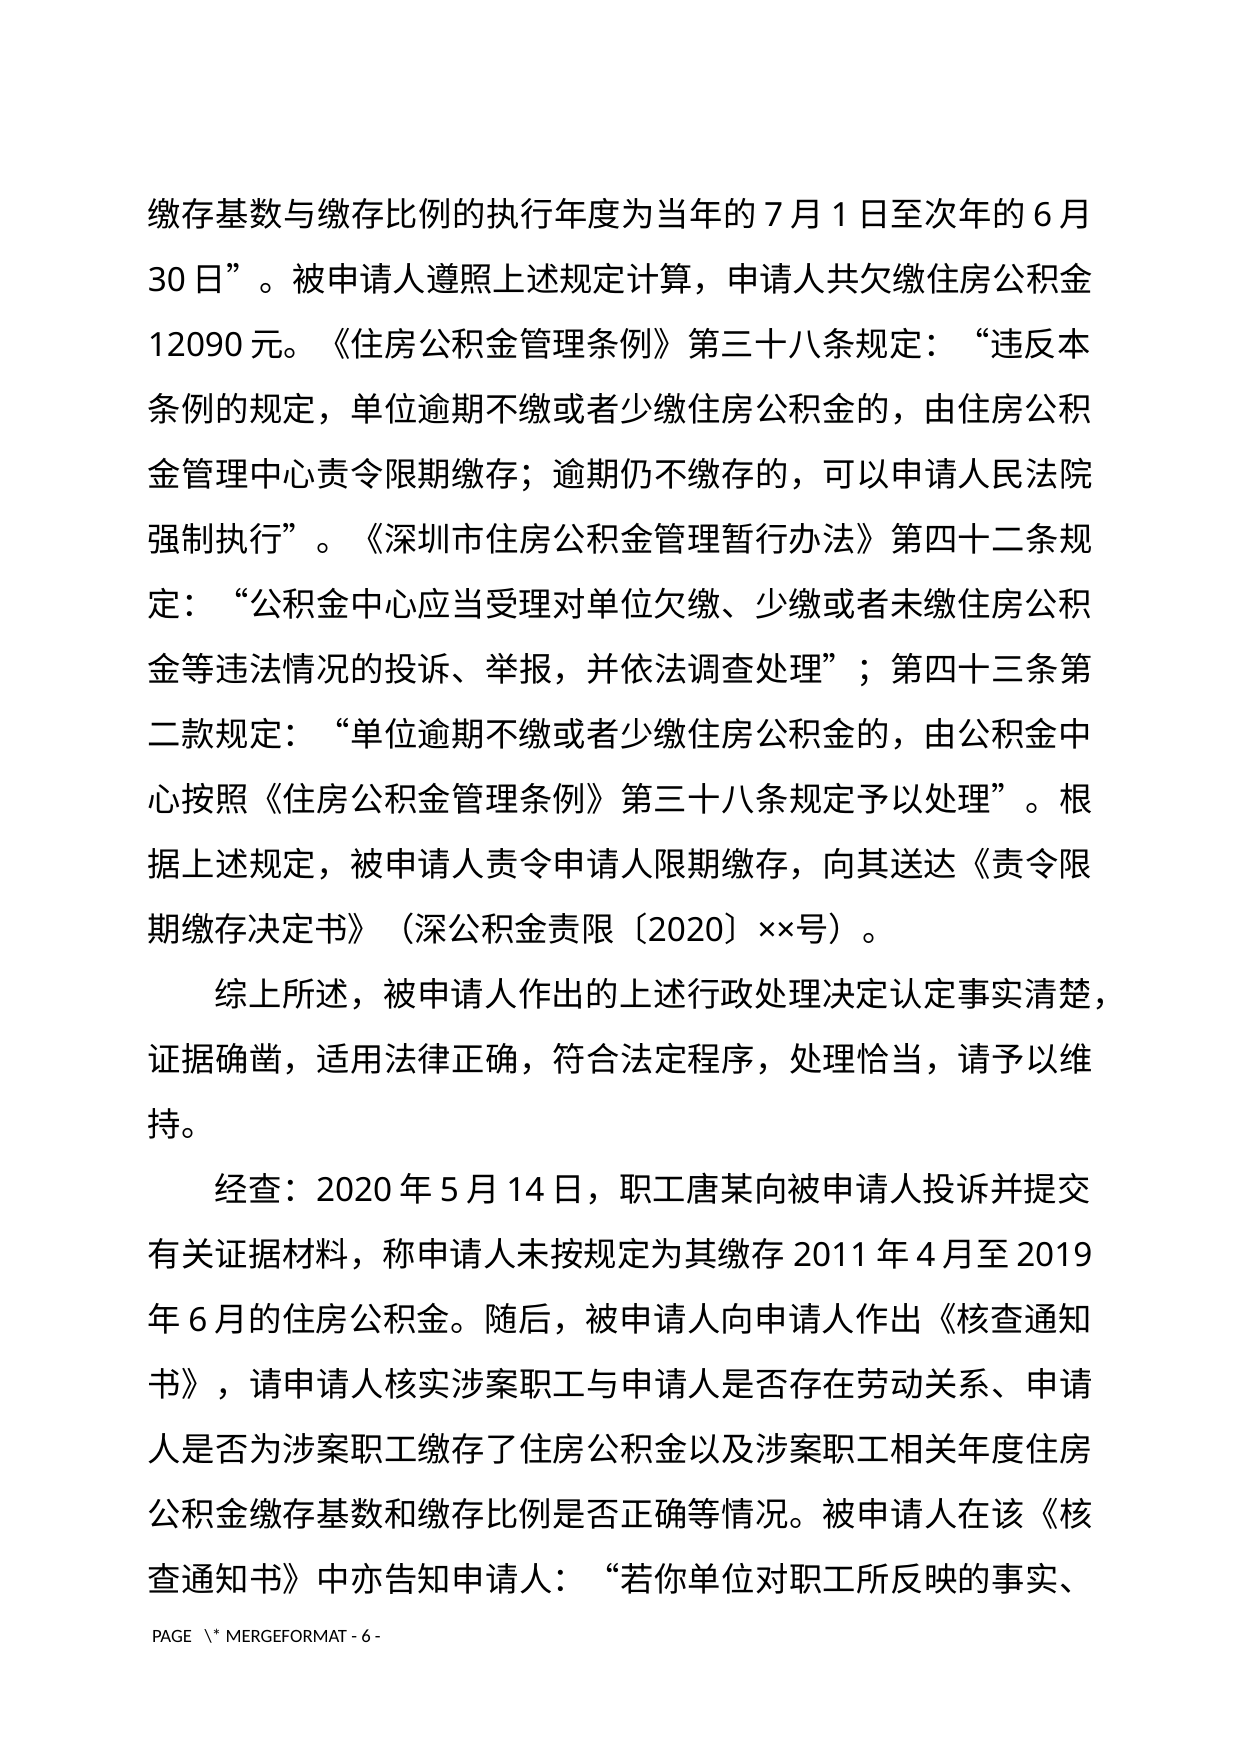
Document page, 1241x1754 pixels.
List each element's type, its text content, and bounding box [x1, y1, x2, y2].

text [148, 1154, 1092, 1609]
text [148, 179, 1092, 959]
text 综上所述，被申请人作出的上述行政处理决定认定事实清楚，证据确凿，适用法律正确，符合法定程序，处理恰当，请予以维持。 [148, 959, 1092, 1154]
